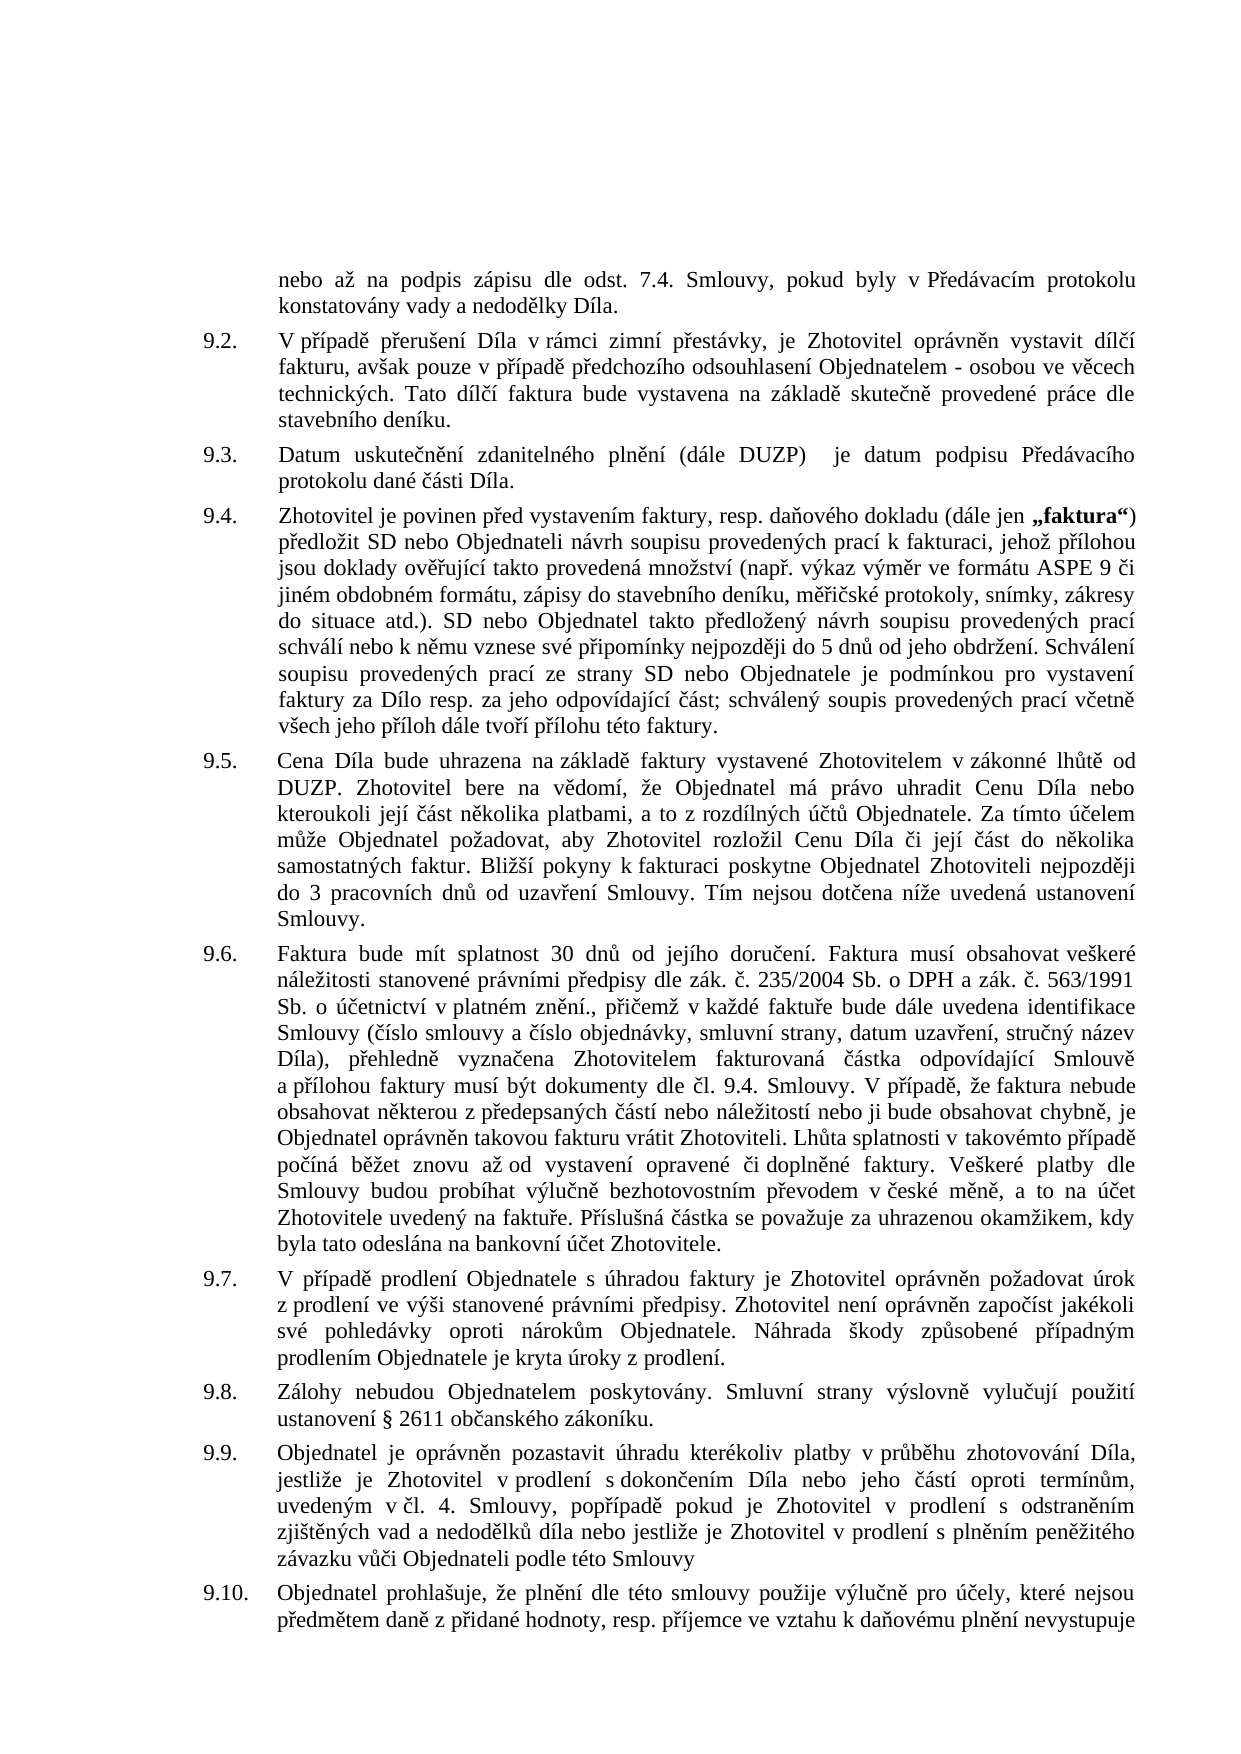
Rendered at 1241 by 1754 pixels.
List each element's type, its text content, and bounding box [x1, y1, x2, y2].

text Objednatel je oprávněn pozastavit úhradu kterékoliv platby v průběhu zhotovování Díla, jestliže je Zhotovitel v prodlení s dokončením Díla nebo jeho částí oproti termínům, uvedeným v čl. 4. Smlouvy, popřípadě pokud je Zhotovitel v prodlení s odstraněním zjištěných vad a nedodělků díla nebo jestliže je Zhotovitel v prodlení s plněním peněžitého závazku vůči Objednateli podle této Smlouvy [203, 1439, 1136, 1571]
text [203, 1579, 1136, 1632]
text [203, 266, 1136, 318]
text Zálohy nebudou Objednatelem poskytovány. Smluvní strany výslovně vylučují použití ustanovení § 2611 občanského zákoníku. [203, 1378, 1136, 1431]
text Faktura bude mít splatnost 30 dnů od jejího doručení. Faktura musí obsahovat veškeré náležitosti stanovené právními předpisy dle zák. č. 235/2004 Sb. o DPH a zák. č. 563/1991 Sb. o účetnictví v platném znění., přičemž v každé faktuře bude dále uvedena identifikace Smlouvy (číslo smlouvy a číslo objednávky, smluvní strany, datum uzavření, stručný název Díla), přehledně vyznačena Zhotovitelem fakturovaná částka odpovídající Smlouvě a přílohou faktury musí být dokumenty dle čl. 9.4. Smlouvy. V případě, že faktura nebude obsahovat některou z předepsaných částí nebo náležitostí nebo ji bude obsahovat chybně, je Objednatel oprávněn takovou fakturu vrátit Zhotoviteli. Lhůta splatnosti v takovémto případě počíná běžet znovu až od vystavení opravené či doplněné faktury. Veškeré platby dle Smlouvy budou probíhat výlučně bezhotovostním převodem v české měně, a to na účet Zhotovitele uvedený na faktuře. Příslušná částka se považuje za uhrazenou okamžikem, kdy byla tato odeslána na bankovní účet Zhotovitele. [203, 940, 1136, 1256]
text V případě přerušení Díla v rámci zimní přestávky, je Zhotovitel oprávněn vystavit dílčí fakturu, avšak pouze v případě předchozího odsouhlasení Objednatelem - osobou ve věcech technických. Tato dílčí faktura bude vystavena na základě skutečně provedené práce dle stavebního deníku. [203, 327, 1136, 432]
text Datum uskutečnění zdanitelného plnění (dále DUZP) je datum podpisu Předávacího protokolu dané části Díla. [203, 441, 1136, 493]
text Zhotovitel je povinen před vystavením faktury, resp. daňového dokladu (dále jen „faktura“) předložit SD nebo Objednateli návrh soupisu provedených prací k fakturaci, jehož přílohou jsou doklady ověřující takto provedená množství (např. výkaz výměr ve formátu ASPE 9 či jiném obdobném formátu, zápisy do stavebního deníku, měřičské protokoly, snímky, zákresy do situace atd.). SD nebo Objednatel takto předložený návrh soupisu provedených prací schválí nebo k němu vznese své připomínky nejpozději do 5 dnů od jeho obdržení. Schválení soupisu provedených prací ze strany SD nebo Objednatele je podmínkou pro vystavení faktury za Dílo resp. za jeho odpovídající část; schválený soupis provedených prací včetně všech jeho příloh dále tvoří přílohu této faktury. [203, 502, 1136, 739]
text Cena Díla bude uhrazena na základě faktury vystavené Zhotovitelem v zákonné lhůtě od DUZP. Zhotovitel bere na vědomí, že Objednatel má právo uhradit Cenu Díla nebo kteroukoli její část několika platbami, a to z rozdílných účtů Objednatele. Za tímto účelem může Objednatel požadovat, aby Zhotovitel rozložil Cenu Díla či její část do několika samostatných faktur. Bližší pokyny k fakturaci poskytne Objednatel Zhotoviteli nejpozději do 3 pracovních dnů od uzavření Smlouvy. Tím nejsou dotčena níže uvedená ustanovení Smlouvy. [203, 747, 1136, 932]
text V případě prodlení Objednatele s úhradou faktury je Zhotovitel oprávněn požadovat úrok z prodlení ve výši stanovené právními předpisy. Zhotovitel není oprávněn započíst jakékoli své pohledávky oproti nárokům Objednatele. Náhrada škody způsobené případným prodlením Objednatele je kryta úroky z prodlení. [203, 1264, 1136, 1370]
